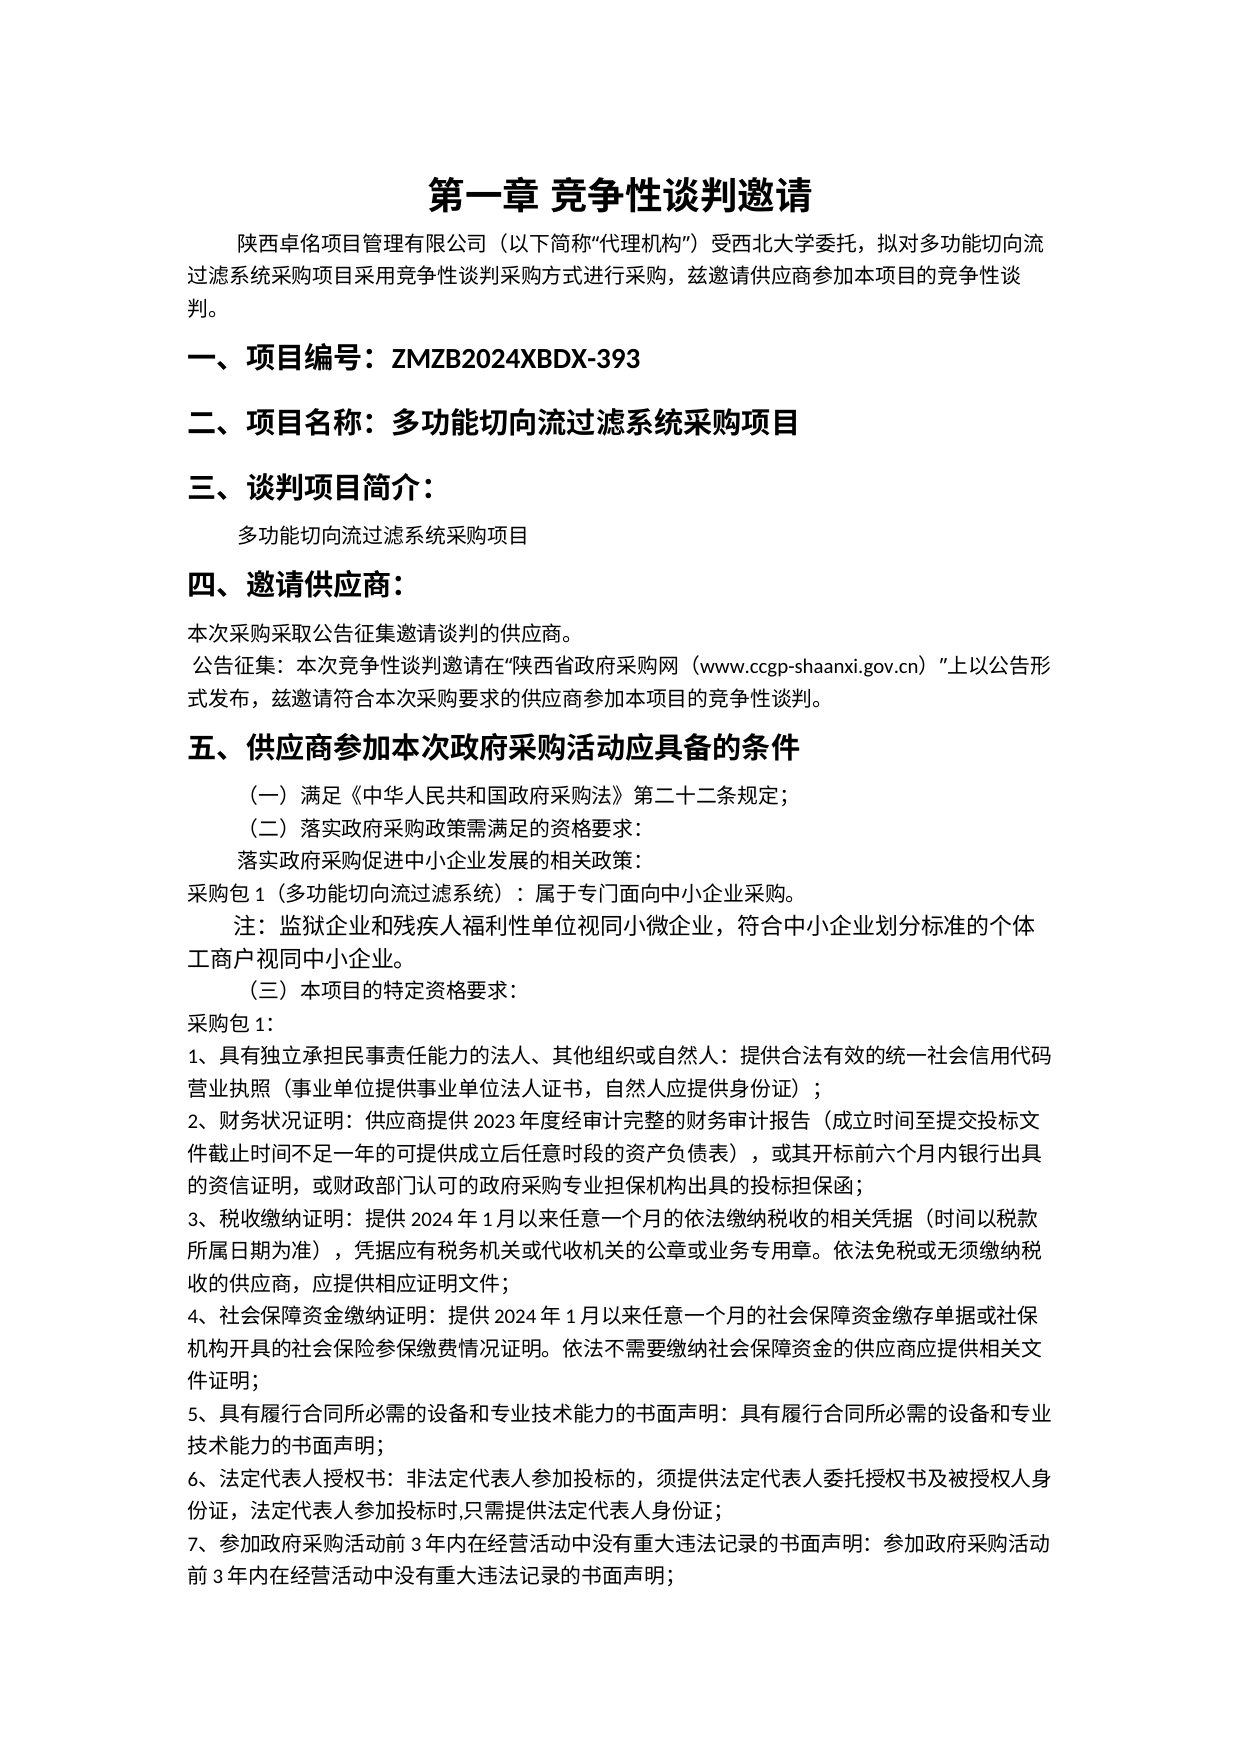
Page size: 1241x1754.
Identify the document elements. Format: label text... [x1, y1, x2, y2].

text 落实政府采购促进中小企业发展的相关政策： [187, 844, 1053, 877]
text 第一章 竞争性谈判邀请 [187, 162, 1053, 227]
text （三）本项目的特定资格要求： [187, 974, 1053, 1007]
text 注：监狱企业和残疾人福利性单位视同小微企业，符合中小企业划分标准的个体工商户视同中小企业。 [187, 909, 1053, 974]
text 三、谈判项目简介： [187, 454, 1053, 519]
text 陕西卓佲项目管理有限公司（以下简称“代理机构”）受西北大学委托，拟对多功能切向流过滤系统采购项目采用竞争性谈判采购方式进行采购，兹邀请供应商参加本项目的竞争性谈判。 [187, 227, 1053, 324]
text 采购包1： [187, 1007, 1053, 1039]
text （一）满足《中华人民共和国政府采购法》第二十二条规定； [187, 779, 1053, 812]
text 4、社会保障资金缴纳证明：提供2024年1月以来任意一个月的社会保障资金缴存单据或社保机构开具的社会保险参保缴费情况证明。依法不需要缴纳社会保障资金的供应商应提供相关文件证明； [187, 1299, 1053, 1397]
text 一、项目编号：ZMZB2024XBDX-393 [187, 324, 1053, 389]
text 采购包1（多功能切向流过滤系统）：属于专门面向中小企业采购。 [187, 877, 1053, 909]
text 1、具有独立承担民事责任能力的法人、其他组织或自然人：提供合法有效的统一社会信用代码营业执照（事业单位提供事业单位法人证书，自然人应提供身份证）； [187, 1039, 1053, 1104]
text 3、税收缴纳证明：提供2024年1月以来任意一个月的依法缴纳税收的相关凭据（时间以税款所属日期为准），凭据应有税务机关或代收机关的公章或业务专用章。依法免税或无须缴纳税收的供应商，应提供相应证明文件； [187, 1202, 1053, 1299]
text 2、财务状况证明：供应商提供2023年度经审计完整的财务审计报告（成立时间至提交投标文件截止时间不足一年的可提供成立后任意时段的资产负债表），或其开标前六个月内银行出具的资信证明，或财政部门认可的政府采购专业担保机构出具的投标担保函； [187, 1104, 1053, 1202]
text 6、法定代表人授权书：非法定代表人参加投标的，须提供法定代表人委托授权书及被授权人身份证，法定代表人参加投标时,只需提供法定代表人身份证； [187, 1462, 1053, 1527]
text 公告征集：本次竞争性谈判邀请在“陕西省政府采购网（www.ccgp-shaanxi.gov.cn）”上以公告形式发布，兹邀请符合本次采购要求的供应商参加本项目的竞争性谈判。 [187, 649, 1053, 714]
text 本次采购采取公告征集邀请谈判的供应商。 [187, 617, 1053, 649]
text 5、具有履行合同所必需的设备和专业技术能力的书面声明：具有履行合同所必需的设备和专业技术能力的书面声明； [187, 1397, 1053, 1462]
text （二）落实政府采购政策需满足的资格要求： [187, 812, 1053, 844]
text 7、参加政府采购活动前3年内在经营活动中没有重大违法记录的书面声明：参加政府采购活动前3年内在经营活动中没有重大违法记录的书面声明； [187, 1527, 1053, 1592]
text 五、供应商参加本次政府采购活动应具备的条件 [187, 714, 1053, 779]
text 四、邀请供应商： [187, 552, 1053, 617]
text 二、项目名称：多功能切向流过滤系统采购项目 [187, 389, 1053, 454]
text 多功能切向流过滤系统采购项目 [187, 519, 1053, 552]
